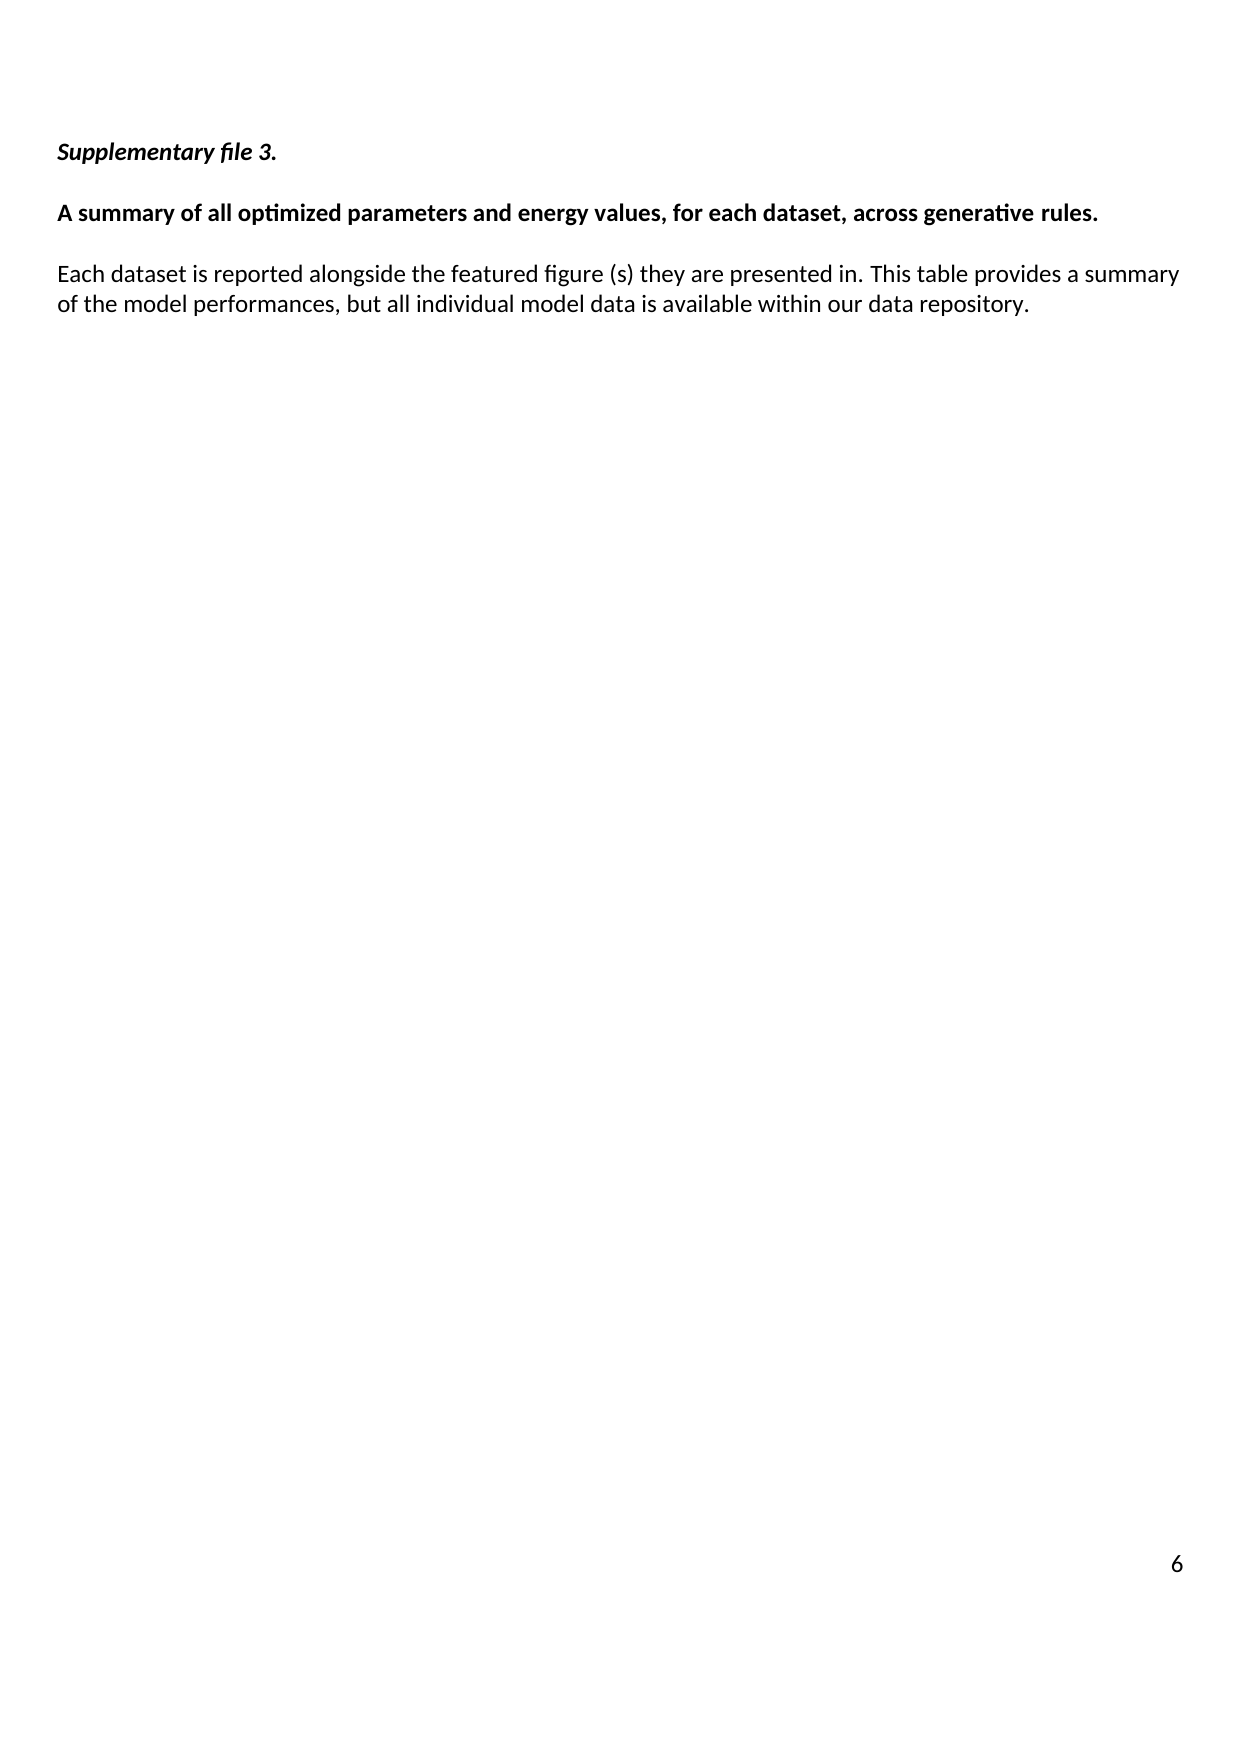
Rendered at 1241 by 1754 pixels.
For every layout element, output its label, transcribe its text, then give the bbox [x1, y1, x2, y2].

text A summary of all optimized parameters and energy values, for each dataset, across generative . [57, 197, 1183, 227]
text Supplementary file 3. [57, 136, 1183, 166]
text Each dataset is reported alongside the featured figure (s) they are presented in. [57, 258, 1183, 319]
